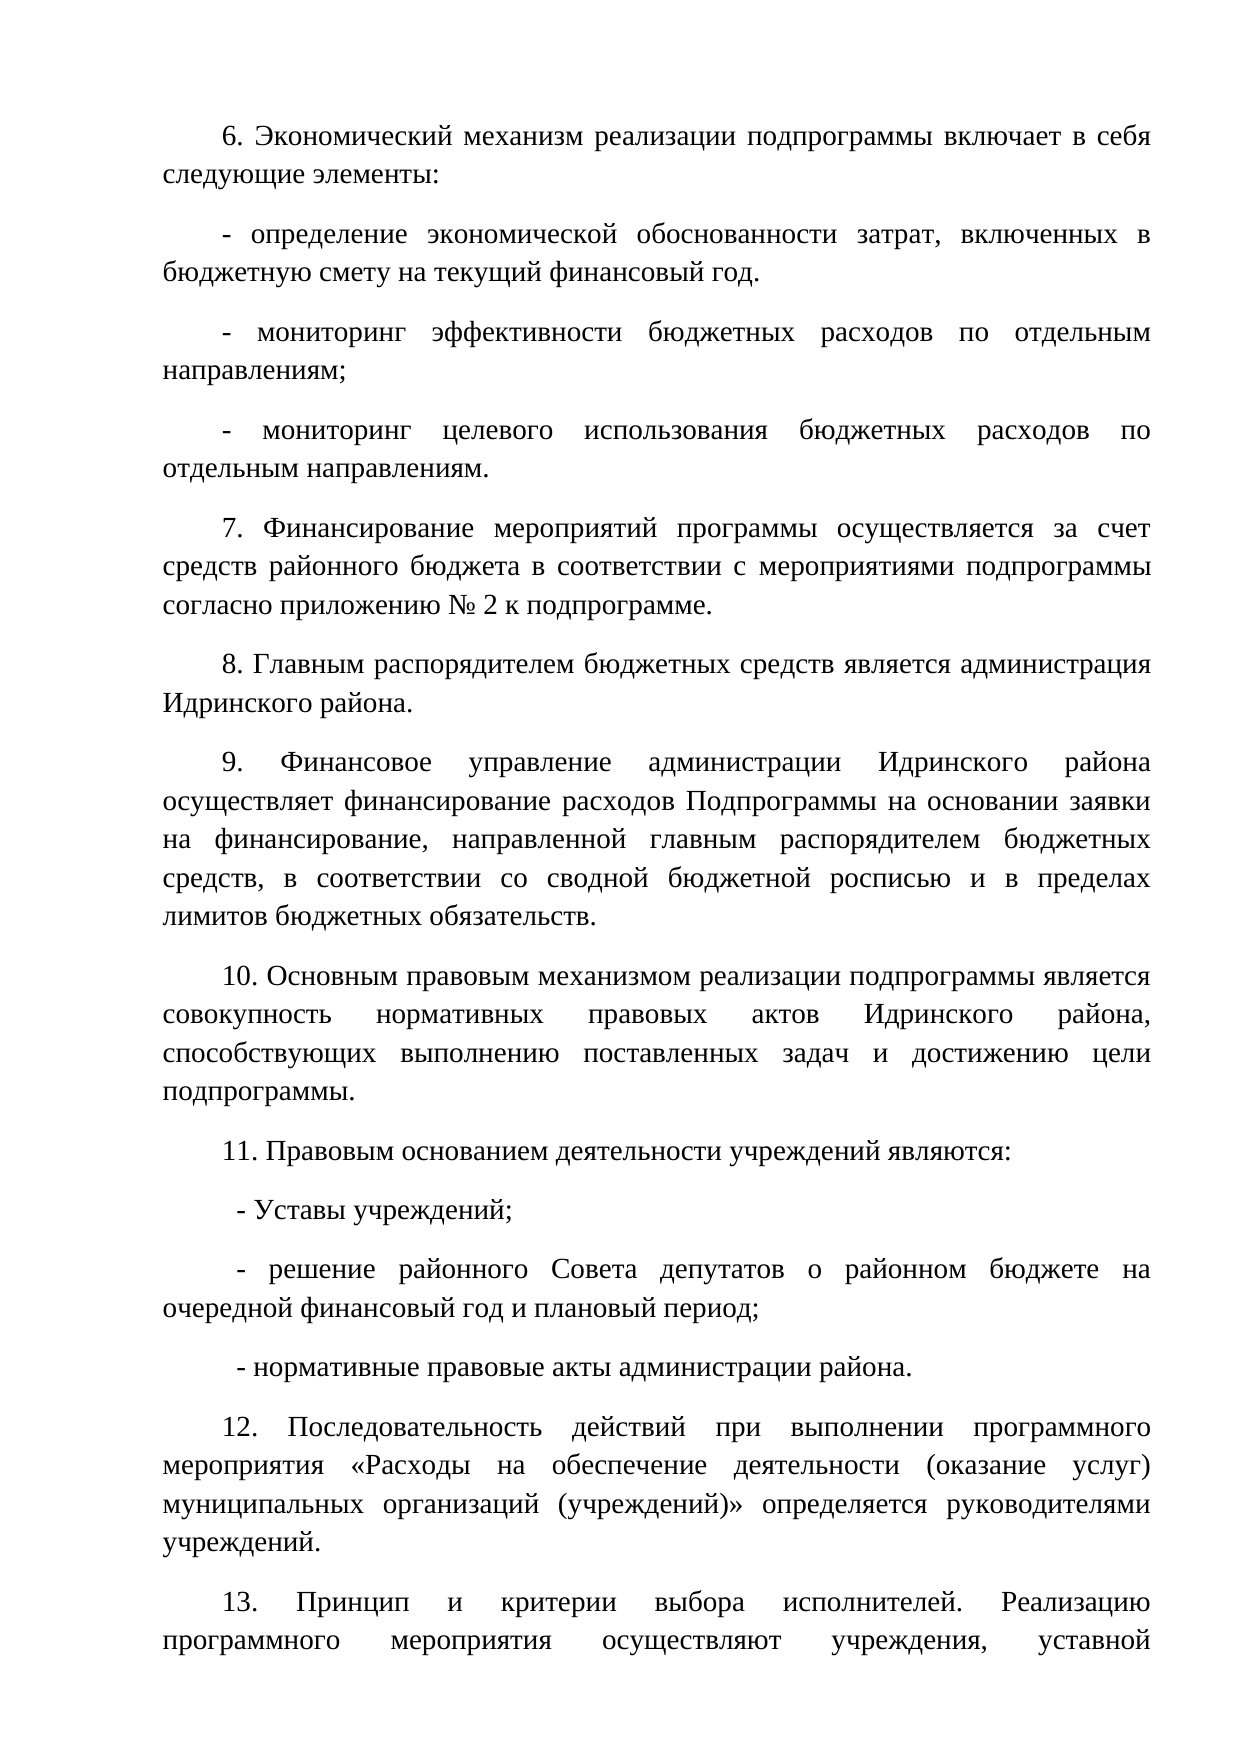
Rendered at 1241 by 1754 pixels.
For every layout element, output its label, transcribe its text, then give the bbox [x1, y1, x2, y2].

text 8. Главным распорядителем бюджетных средств является администрация Идринского района. [162, 646, 1152, 718]
text - решение районного Совета депутатов о районном бюджете на очередной финансовый год и плановый период; [162, 1251, 1152, 1323]
text 11. Правовым основанием деятельности учреждений являются: [162, 1133, 1152, 1166]
text 10. Основным правовым механизмом реализации подпрограммы является совокупность нормативных правовых актов Идринского района, способствующих выполнению поставленных задач и достижению цели подпрограммы. [162, 958, 1152, 1107]
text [162, 1584, 1152, 1656]
text - мониторинг целевого использования бюджетных расходов по отдельным направлениям. [162, 412, 1152, 484]
text 12. Последовательность действий при выполнении программного мероприятия «Расходы на обеспечение деятельности (оказание услуг) муниципальных организаций (учреждений)» определяется руководителями учреждений. [162, 1409, 1152, 1558]
text 9. Финансовое управление администрации Идринского района осуществляет финансирование расходов Подпрограммы на основании заявки на финансирование, направленной главным распорядителем бюджетных средств, в соответствии со сводной бюджетной росписью и в пределах лимитов бюджетных обязательств. [162, 744, 1152, 932]
text 6. Экономический механизм реализации подпрограммы включает в себя следующие элементы: [162, 118, 1152, 190]
text - нормативные правовые акты администрации района. [162, 1349, 1152, 1383]
text - Уставы учреждений; [162, 1192, 1152, 1226]
text 7. Финансирование мероприятий программы осуществляется за счет средств районного бюджета в соответствии с мероприятиями подпрограммы согласно приложению № 2 к подпрограмме. [162, 510, 1152, 620]
text - определение экономической обоснованности затрат, включенных в бюджетную смету на текущий финансовый год. [162, 216, 1152, 288]
text - мониторинг эффективности бюджетных расходов по отдельным направлениям; [162, 314, 1152, 386]
